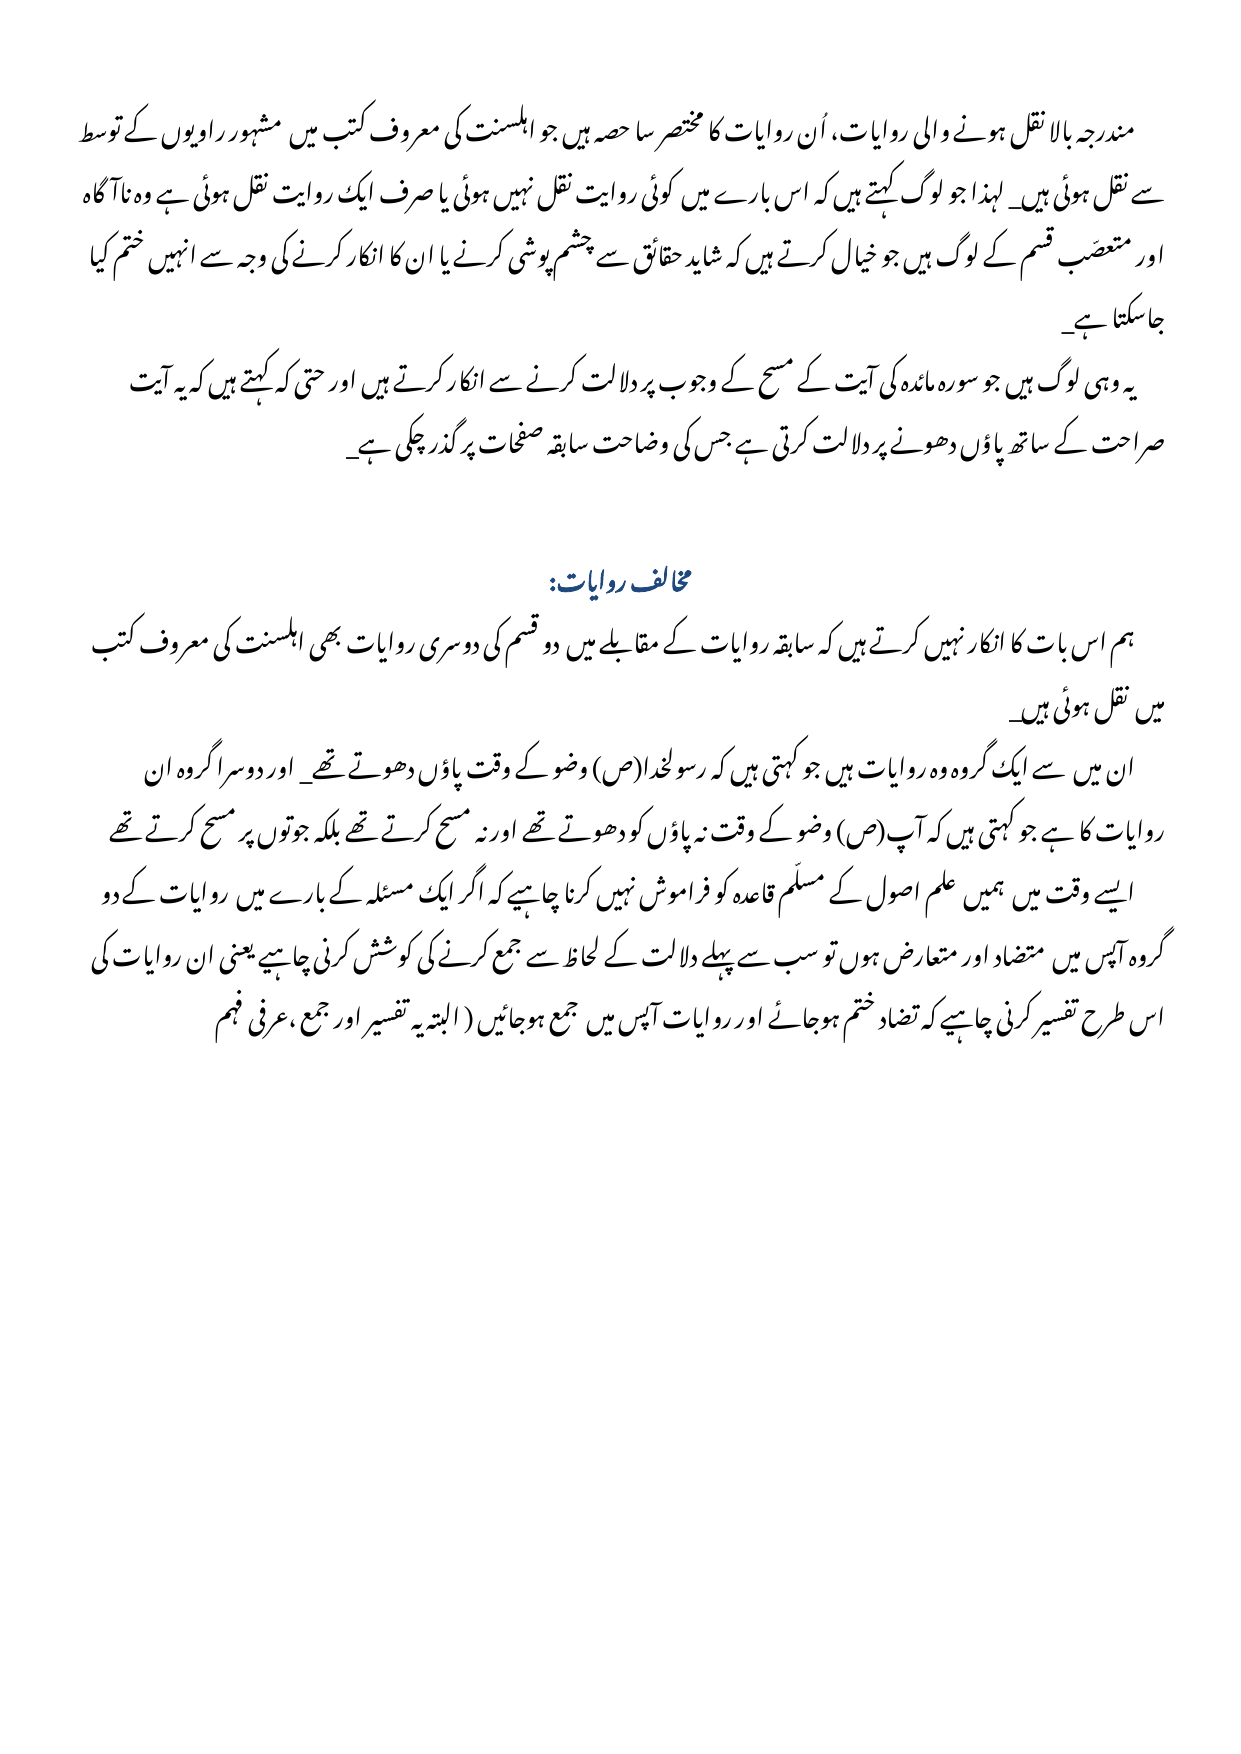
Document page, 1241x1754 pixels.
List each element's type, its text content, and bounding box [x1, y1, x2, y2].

text مندرجہ بالا نقل ہونے والی روایات، اُن روایات کا مختصر سا حصہ ہیں جو اہلسنت کی معروف کتب میں مشہور راویوں کے توسط سے نقل ہوئی ہیں_ لہذا جو لوگ کہتے ہیں کہ اس بارے میں کوئی روایت نقل نہیں ہوئی یا صرف ایک روایت نقل ہوئی ہے وہ ناآگاہ اور متعصّب قسم کے لوگ ہیں جو خیال کرتے ہیں کہ شاید حقائق سے چشم پوشی کرنے یا ان کا انکار کرنے کی وجہ سے انہیں ختم کیا جاسکتا ہے_ [75, 94, 1165, 344]
text ہم اس بات کا انکار نہیں کرتے ہیں کہ سابقہ روایات کے مقابلے میں دو قسم کی دوسری روایات بھی اہلسنت کی معروف کتب میں نقل ہوئی ہیں_ [75, 606, 1165, 731]
text ایسے وقت میں ہمیں علم اصول کے مسلّم قاعدہ کو فراموش نہیں کرنا چاہیے کہ اگر ایک مسئلہ کے بارے میں روایات کے دو گروہ آپس میں متضاد اور متعارض ہوں تو سب سے پہلے دلالت کے لحاظ سے جمع کرنے کی کوشش کرنی چاہیے یعنی ان روایات کی اس طرح تفسیر کرنی چاہیے کہ تضاد ختم ہوجائے اور روایات آپس میں جمع ہوجائیں ( البتہ یہ تفسیر اور جمع ،عرفی فہم [75, 856, 1165, 1044]
text ان میں سے ایک گروہ وہ روایات ہیں جو کہتی ہیں کہ رسولخدا(ص) وضو کے وقت پاؤں دھوتے تھے_ اور دوسرا گروہ ان روایات کا ہے جو کہتی ہیں کہ آپ(ص) وضو کے وقت نہ پاؤں کو دھوتے تھے اور نہ مسح کرتے تھے بلکہ جوتوں پر مسح کرتے تھے [75, 731, 1165, 856]
subtitle مخالف روایات: [75, 544, 1165, 606]
text یہ وہی لوگ ہیں جو سورہ مائدہ کی آیت کے مسح کے وجوب پر دلالت کرنے سے انکار کرتے ہیں اور حتی کہ کہتے ہیں کہ یہ آیت صراحت کے ساتھ پاؤں دھونے پر دلالت کرتی ہے جس کی وضاحت سابقہ صفحات پر گذر چکی ہے_ [75, 344, 1165, 469]
